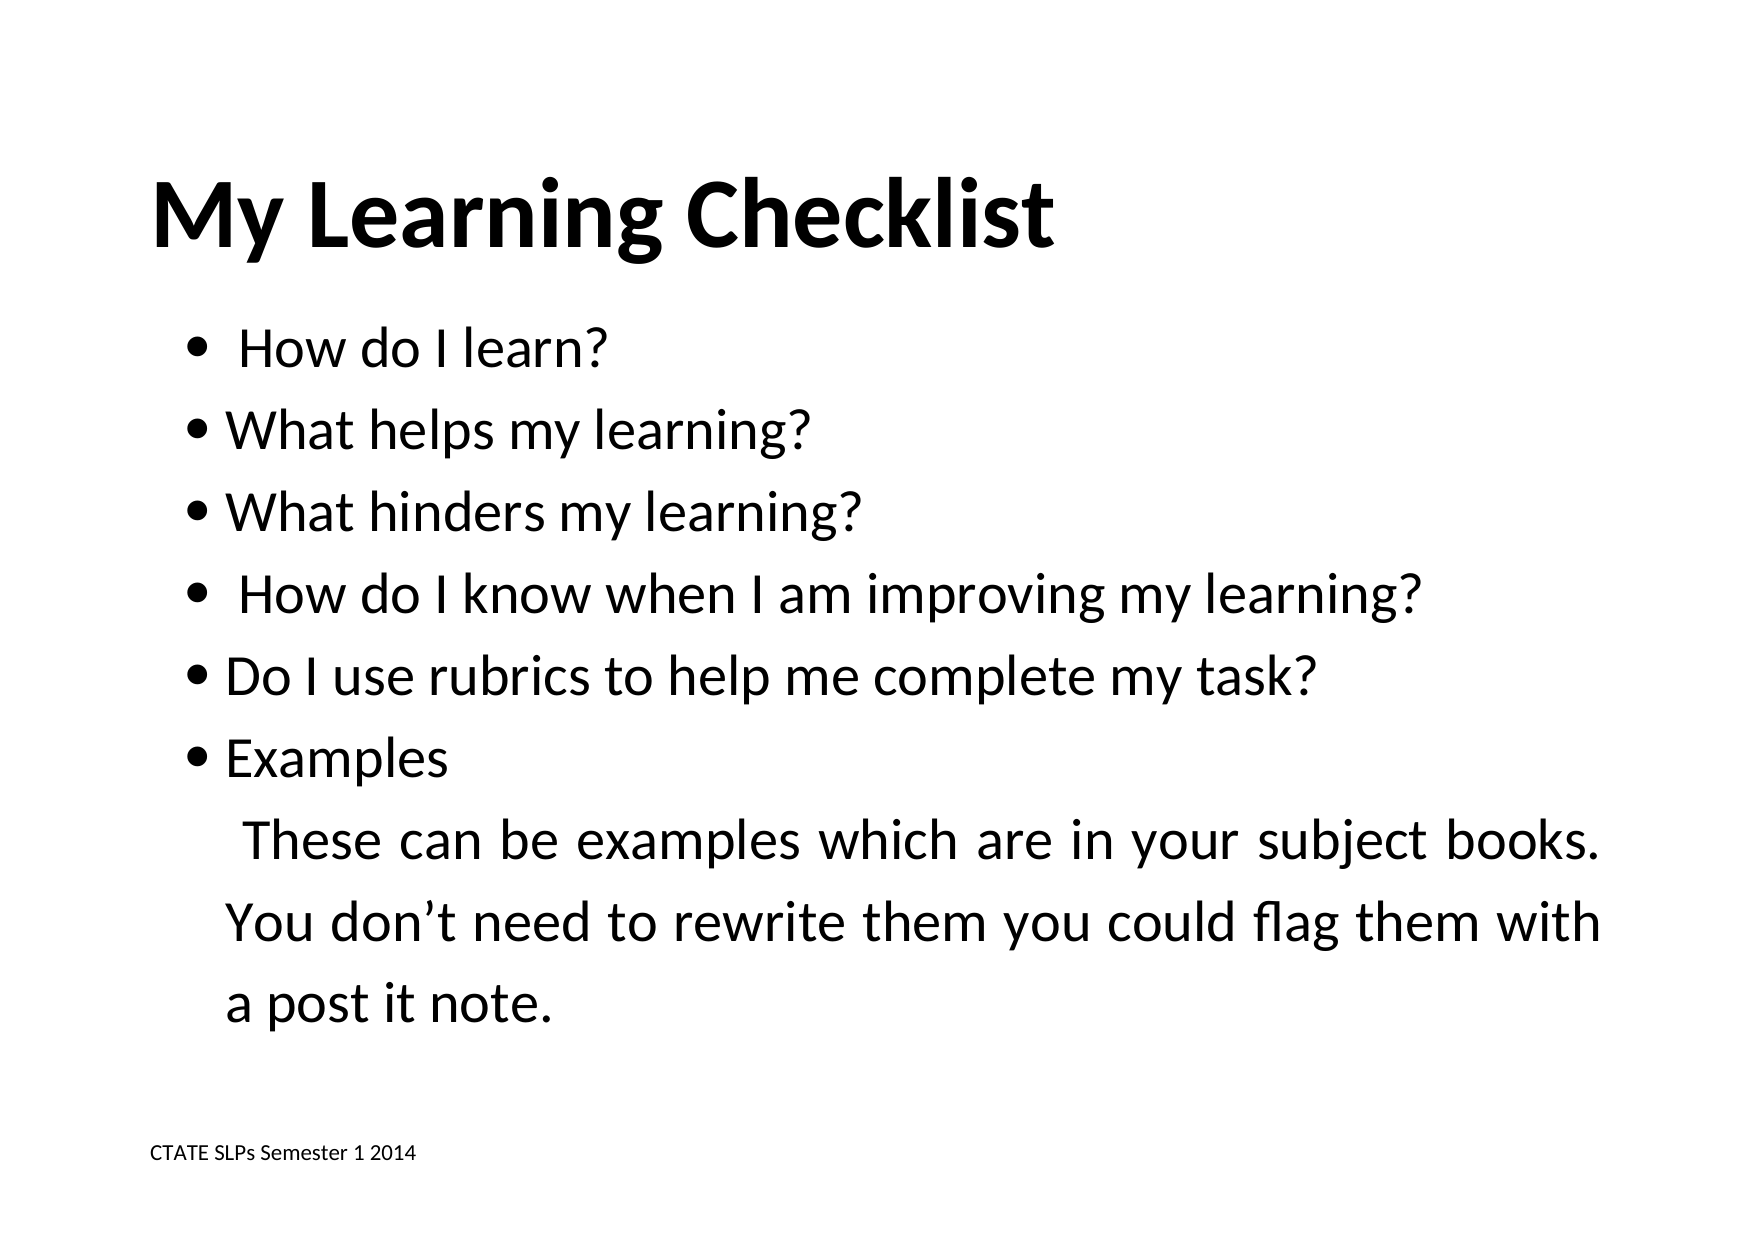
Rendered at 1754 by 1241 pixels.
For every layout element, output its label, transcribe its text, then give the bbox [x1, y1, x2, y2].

list These can be examples which are in your subject books. You don’t need to rewrite them you could flag them with a post it note. [225, 802, 1604, 1037]
list What helps my learning? [187, 393, 1604, 464]
list What hinders my learning? [187, 475, 1604, 546]
text My Learning Checklist [150, 150, 1604, 272]
list Examples [187, 721, 1604, 792]
list Do I use rubrics to help me complete my task? [187, 639, 1604, 710]
list How do I know when I am improving my learning? [187, 557, 1604, 628]
list How do I learn? [187, 311, 1604, 382]
